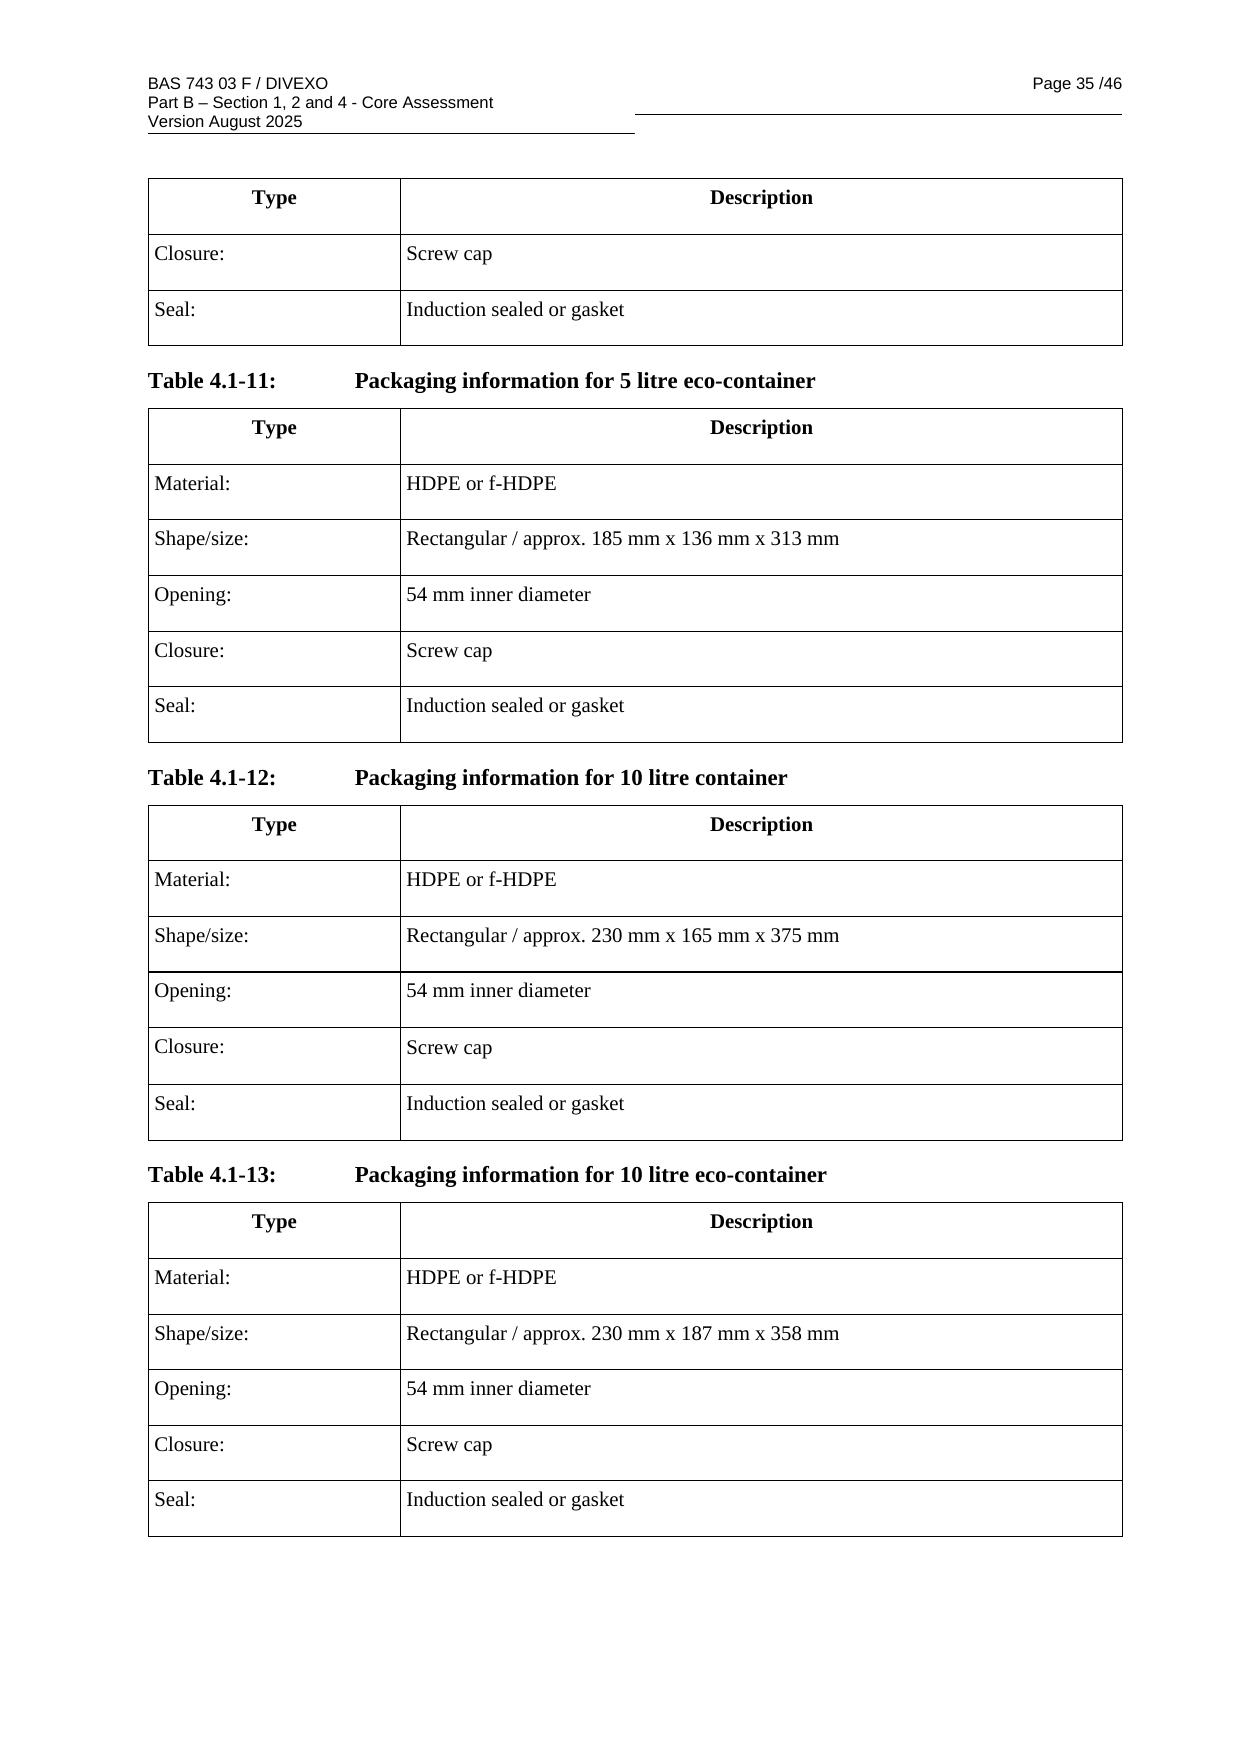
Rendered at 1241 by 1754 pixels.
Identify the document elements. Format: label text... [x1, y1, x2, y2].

table_cell Screw cap [401, 632, 1122, 686]
table_header Type [149, 409, 400, 464]
table_cell Screw cap [401, 1028, 1122, 1084]
table_cell Screw cap [401, 235, 1122, 289]
table_cell Rectangular / approx. 230 mm x 165 mm x 375 mm [401, 917, 1122, 971]
table_cell Seal: [149, 687, 400, 742]
table_cell Induction sealed or gasket [401, 687, 1122, 742]
table_cell Closure: [149, 235, 400, 289]
table_cell 54 mm inner diameter [401, 1370, 1122, 1425]
table_cell Material: [149, 1259, 400, 1313]
table_cell Closure: [149, 1426, 400, 1480]
table_header Description [401, 1203, 1122, 1258]
table_cell Opening: [149, 1370, 400, 1425]
table_header Type [149, 806, 400, 860]
table_cell 54 mm inner diameter [401, 973, 1122, 1027]
table_cell Shape/size: [149, 917, 400, 971]
table_cell Closure: [149, 1028, 400, 1084]
table_cell Shape/size: [149, 520, 400, 575]
table_cell Induction sealed or gasket [401, 1481, 1122, 1536]
table_cell 54 mm inner diameter [401, 576, 1122, 631]
table_cell Closure: [149, 632, 400, 686]
table_cell Material: [149, 465, 400, 519]
table_header Description [401, 806, 1122, 860]
table_cell Rectangular / approx. 185 mm x 136 mm x 313 mm [401, 520, 1122, 575]
table_cell Seal: [149, 1085, 400, 1139]
table_cell HDPE or f-HDPE [401, 861, 1122, 916]
table_cell Screw cap [401, 1426, 1122, 1480]
table_cell Opening: [149, 576, 400, 631]
table_cell Opening: [149, 973, 400, 1027]
table_header Description [401, 179, 1122, 234]
table_cell Shape/size: [149, 1315, 400, 1369]
table_header Type [149, 179, 400, 234]
table_cell Induction sealed or gasket [401, 1085, 1122, 1139]
table_cell Seal: [149, 291, 400, 345]
table_cell Induction sealed or gasket [401, 291, 1122, 345]
table_cell Seal: [149, 1481, 400, 1536]
table_cell HDPE or f-HDPE [401, 465, 1122, 519]
table_cell Material: [149, 861, 400, 916]
table_cell HDPE or f-HDPE [401, 1259, 1122, 1313]
table_cell Rectangular / approx. 230 mm x 187 mm x 358 mm [401, 1315, 1122, 1369]
table_header Type [149, 1203, 400, 1258]
table_header Description [401, 409, 1122, 464]
